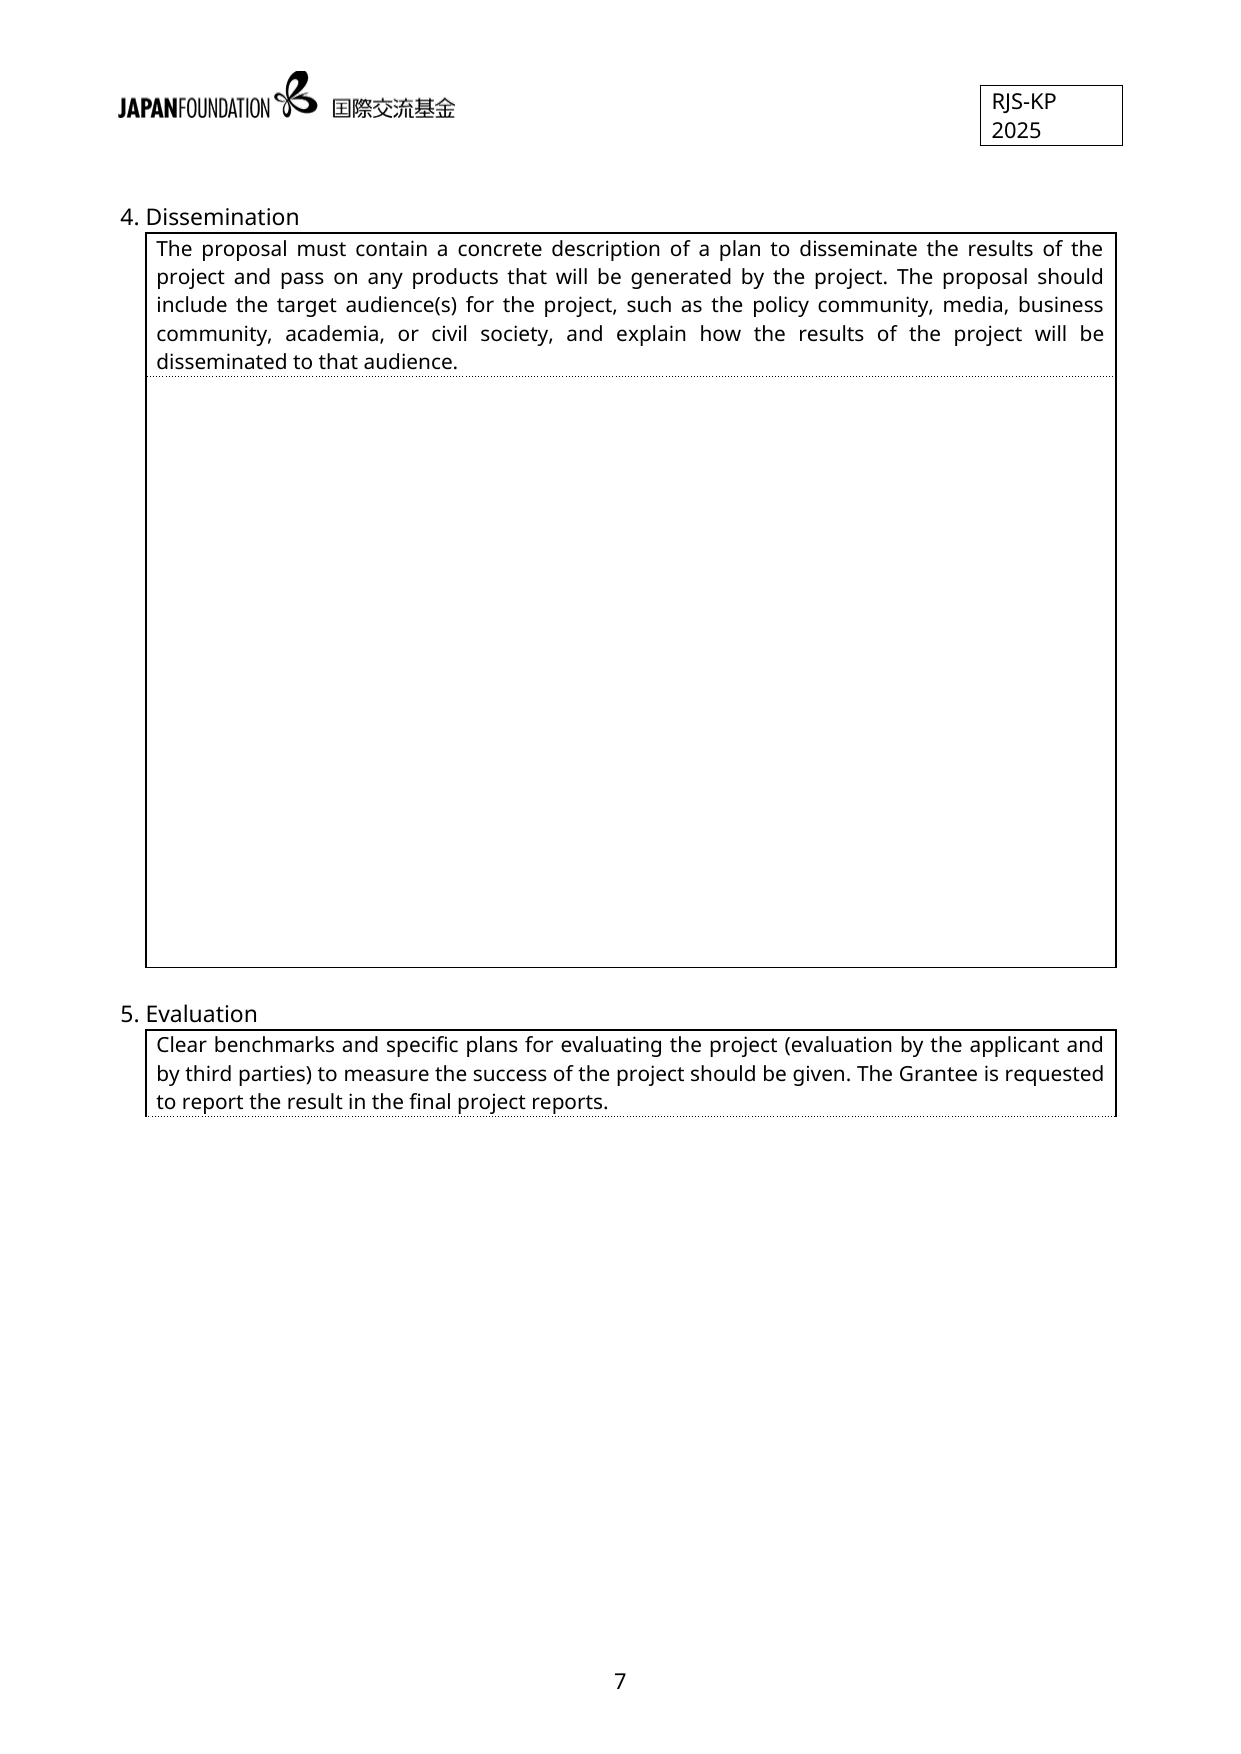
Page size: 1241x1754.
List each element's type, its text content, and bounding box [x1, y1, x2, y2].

picture [118, 71, 455, 118]
table_header Clear benchmarks and specific plans for evaluating the project (evaluation by the applicant and by third parties) to measure the success of the project should be given. The Grantee is requested to report the result in the final project reports. [147, 1031, 1115, 1116]
table_cell [147, 376, 1115, 966]
table_header The proposal must contain a concrete description of a plan to disseminate the results of the project and pass on any products that will be generated by the project. The proposal should include the target audience(s) for the project, such as the policy community, media, business community, academia, or civil society, and explain how the results of the project will be disseminated to that audience. [147, 234, 1115, 376]
text 5. Evaluation [120, 998, 1120, 1029]
text 4. Dissemination [120, 201, 1120, 232]
